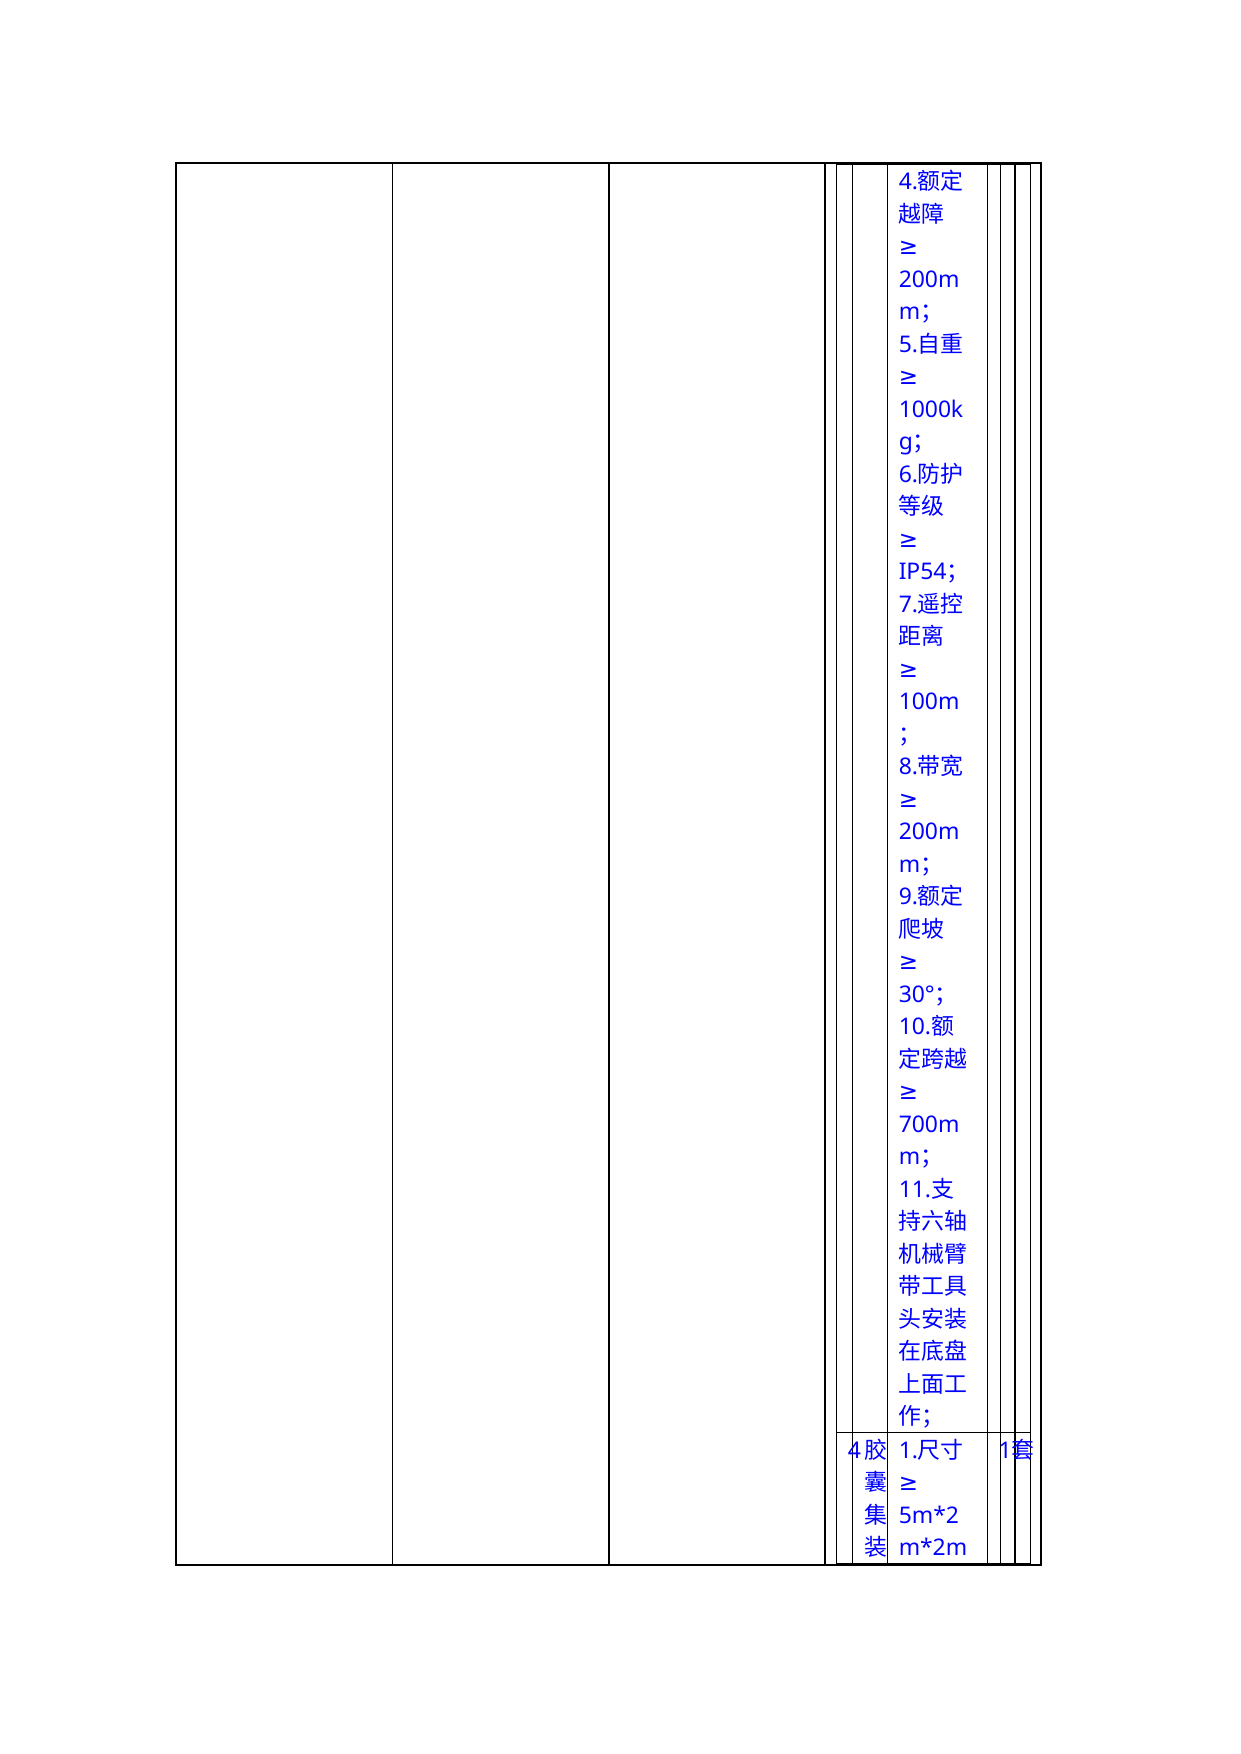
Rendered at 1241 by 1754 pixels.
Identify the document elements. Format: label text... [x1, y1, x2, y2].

table_cell [177, 164, 392, 1564]
table_cell [837, 165, 852, 1432]
table_cell [988, 1433, 1000, 1563]
table_cell [1031, 164, 1040, 1564]
table_cell [1016, 1458, 1030, 1563]
table_cell [988, 165, 1000, 1432]
table_cell [1001, 1433, 1014, 1563]
table_cell [853, 1433, 887, 1563]
table_cell [888, 1433, 987, 1563]
table_cell [837, 1433, 852, 1563]
table_cell [1016, 1433, 1030, 1441]
table_cell [826, 164, 836, 1564]
table_cell [610, 164, 824, 1564]
table_cell [853, 165, 887, 1432]
table_cell [1001, 165, 1014, 1432]
table_cell [888, 165, 987, 1432]
table_cell [1016, 165, 1030, 1432]
table_cell 1 [393, 164, 608, 1564]
